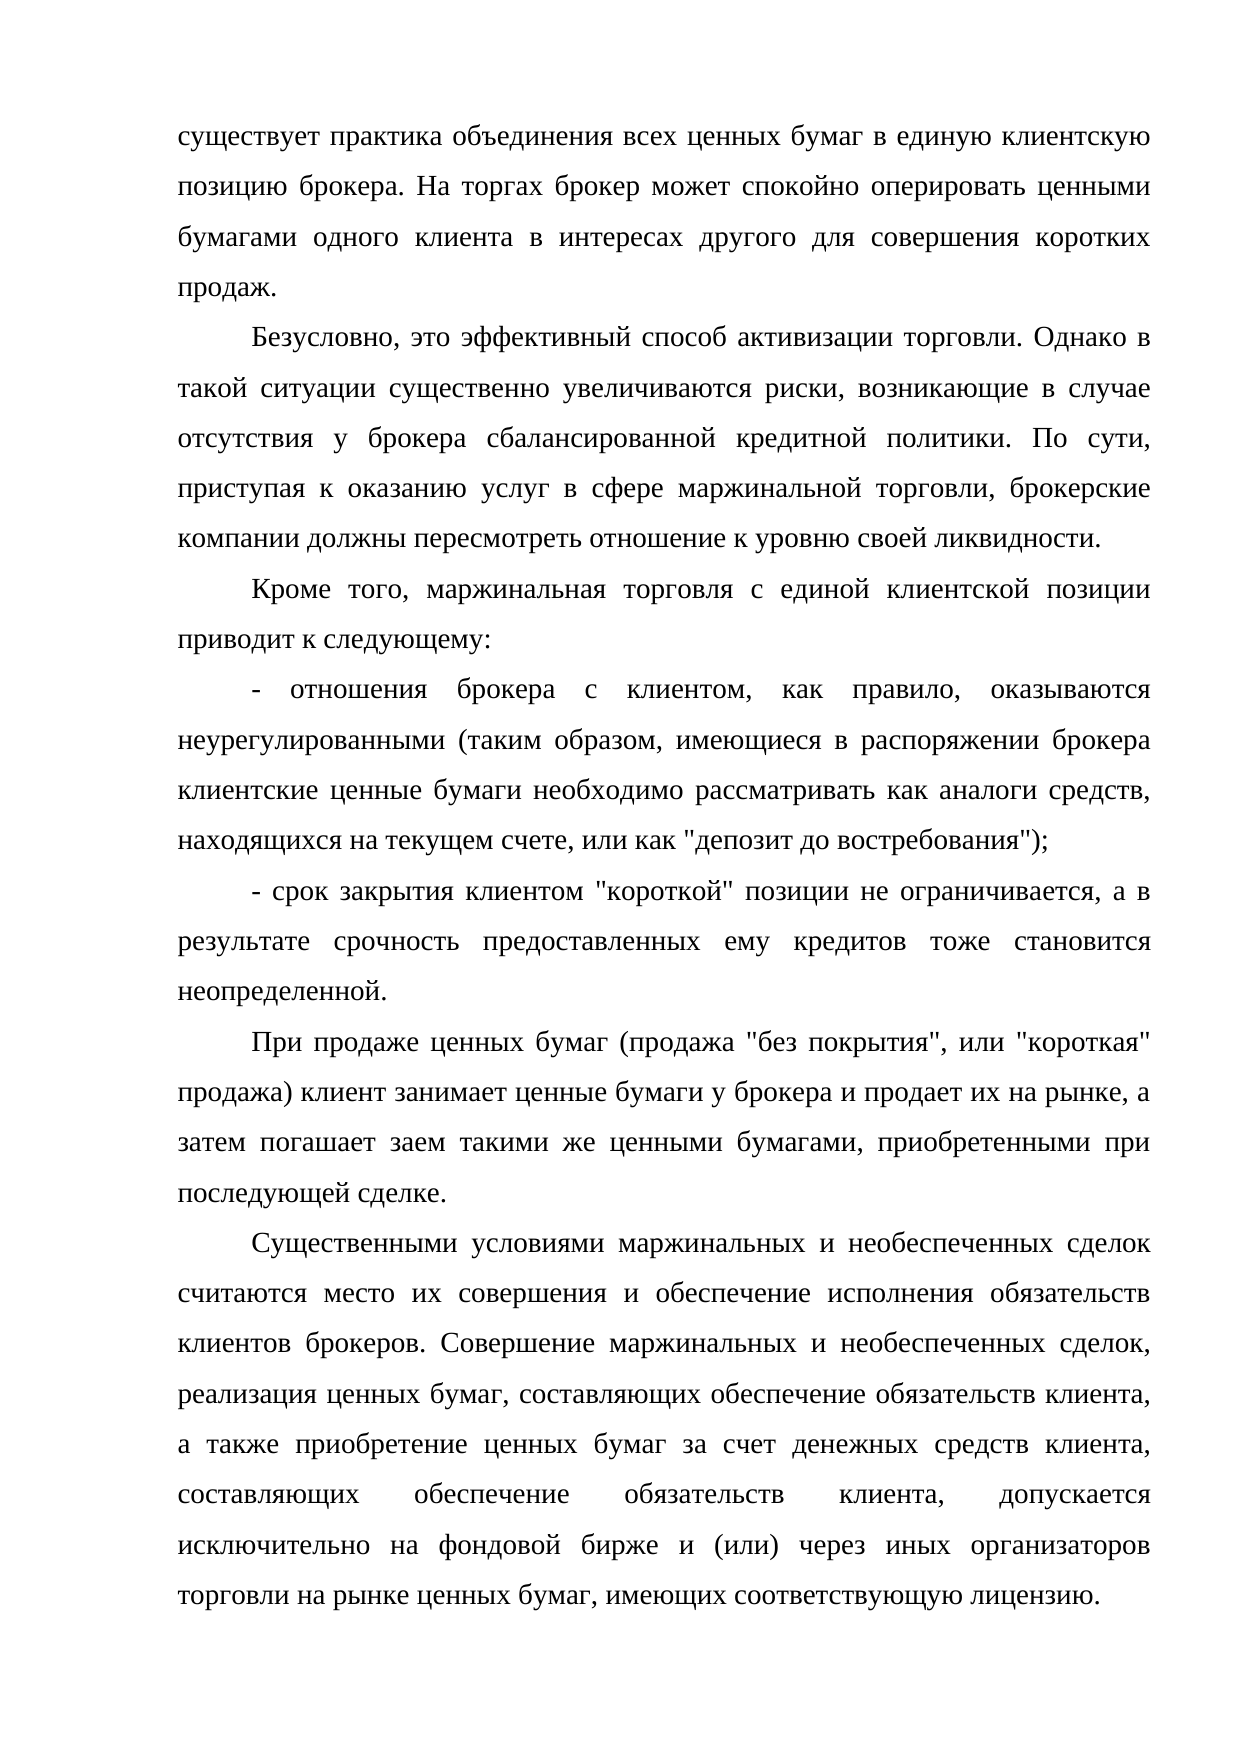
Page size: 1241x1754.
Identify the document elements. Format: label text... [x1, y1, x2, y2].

text - отношения брокера с клиентом, как правило, оказываются неурегулированными (таким образом, имеющиеся в распоряжении брокера клиентские ценные бумаги необходимо рассматривать как аналоги средств, находящихся на текущем счете, или как "депозит до востребования"); [177, 672, 1152, 856]
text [177, 118, 1152, 303]
text Кроме того, маржинальная торговля с единой клиентской позиции приводит к следующему: [177, 571, 1152, 655]
text При продаже ценных бумаг (продажа "без покрытия", или "короткая" продажа) клиент занимает ценные бумаги у брокера и продает их на рынке, а затем погашает заем такими же ценными бумагами, приобретенными при последующей сделке. [177, 1024, 1152, 1208]
text - срок закрытия клиентом "короткой" позиции не ограничивается, а в результате срочность предоставленных ему кредитов тоже становится неопределенной. [177, 873, 1152, 1007]
text Существенными условиями маржинальных и необеспеченных сделок считаются место их совершения и обеспечение исполнения обязательств клиентов брокеров. Совершение маржинальных и необеспеченных сделок, реализация ценных бумаг, составляющих обеспечение обязательств клиента, а также приобретение ценных бумаг за счет денежных средств клиента, составляющих обеспечение обязательств клиента, допускается исключительно на фондовой бирже и (или) через иных организаторов торговли на рынке ценных бумаг, имеющих соответствующую лицензию. [177, 1225, 1152, 1611]
text Безусловно, это эффективный способ активизации торговли. Однако в такой ситуации существенно увеличиваются риски, возникающие в случае отсутствия у брокера сбалансированной кредитной политики. По сути, приступая к оказанию услуг в сфере маржинальной торговли, брокерские компании должны пересмотреть отношение к уровню своей ликвидности. [177, 319, 1152, 554]
